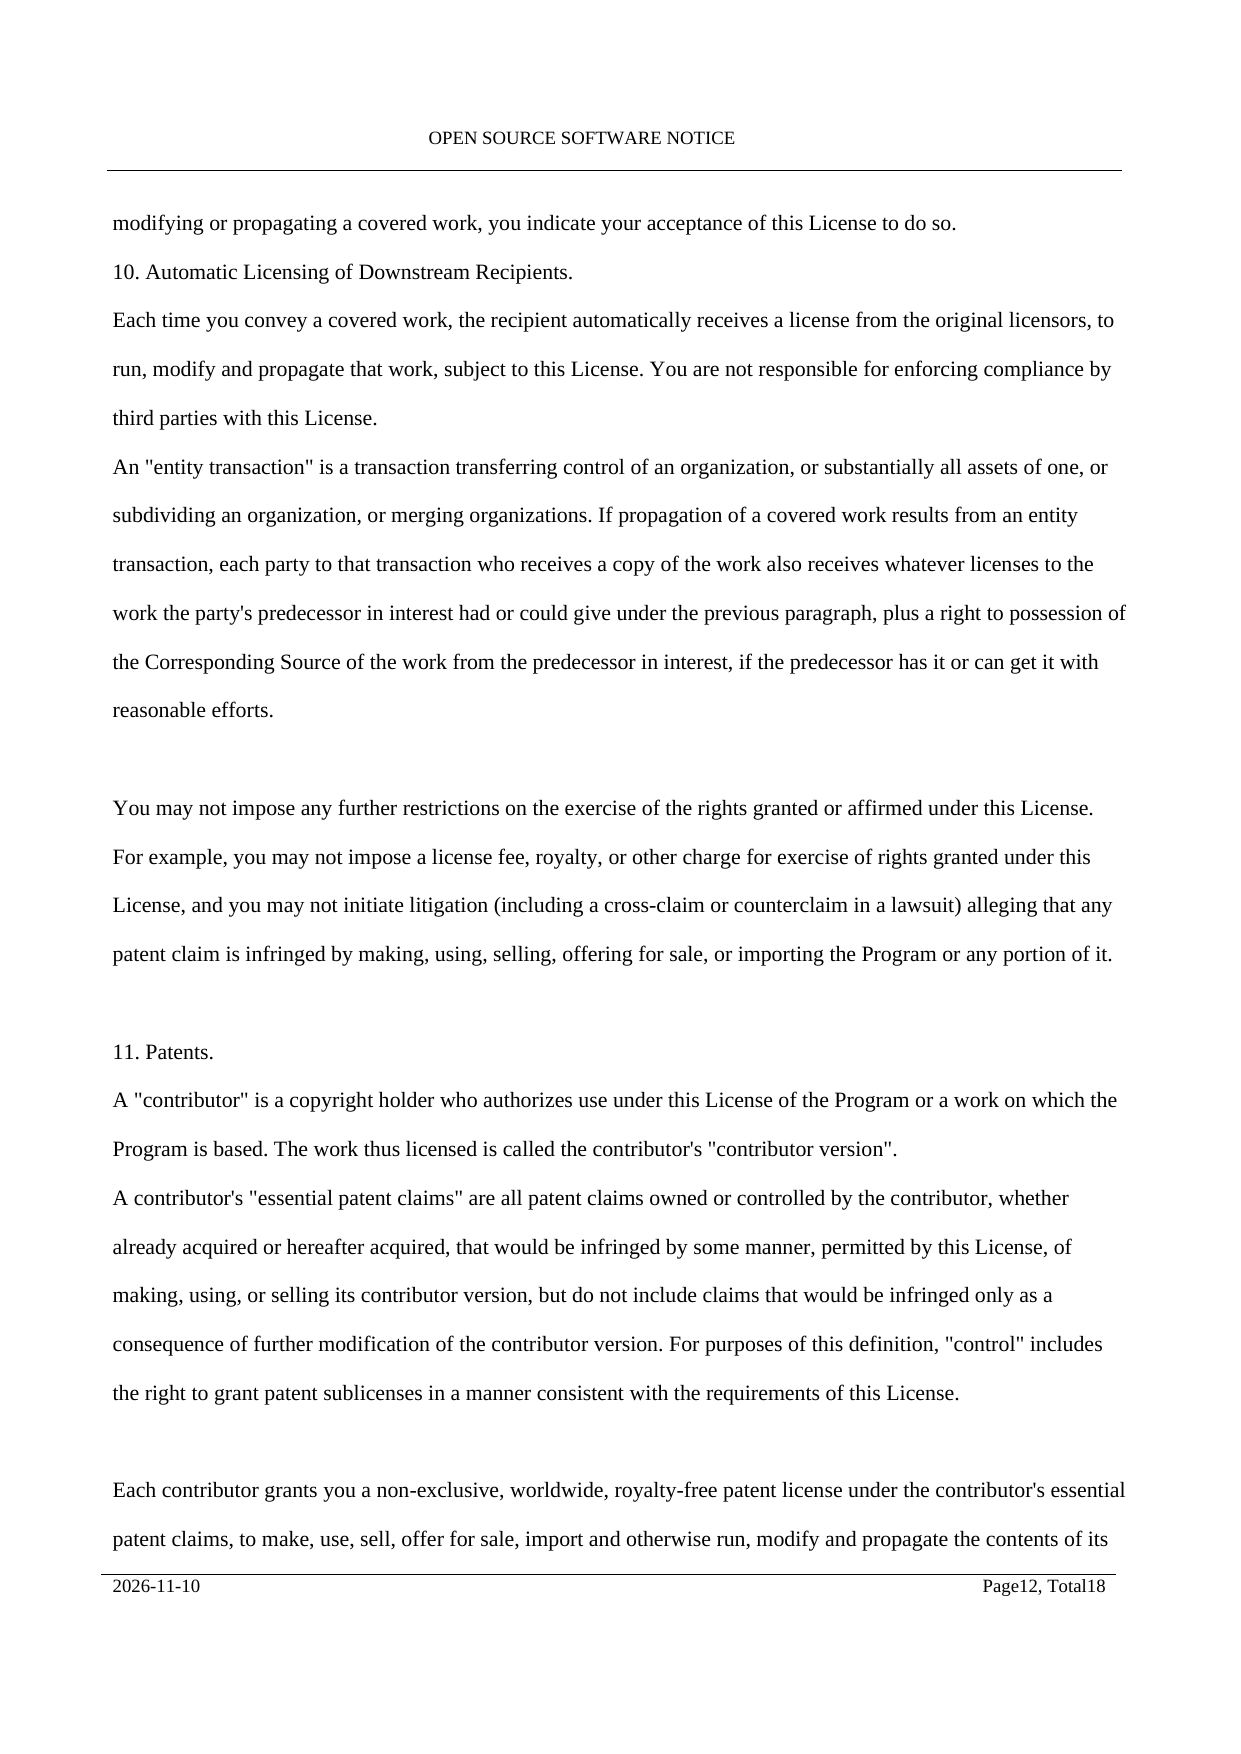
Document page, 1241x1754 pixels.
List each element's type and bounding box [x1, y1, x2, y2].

text [112, 206, 1128, 1555]
